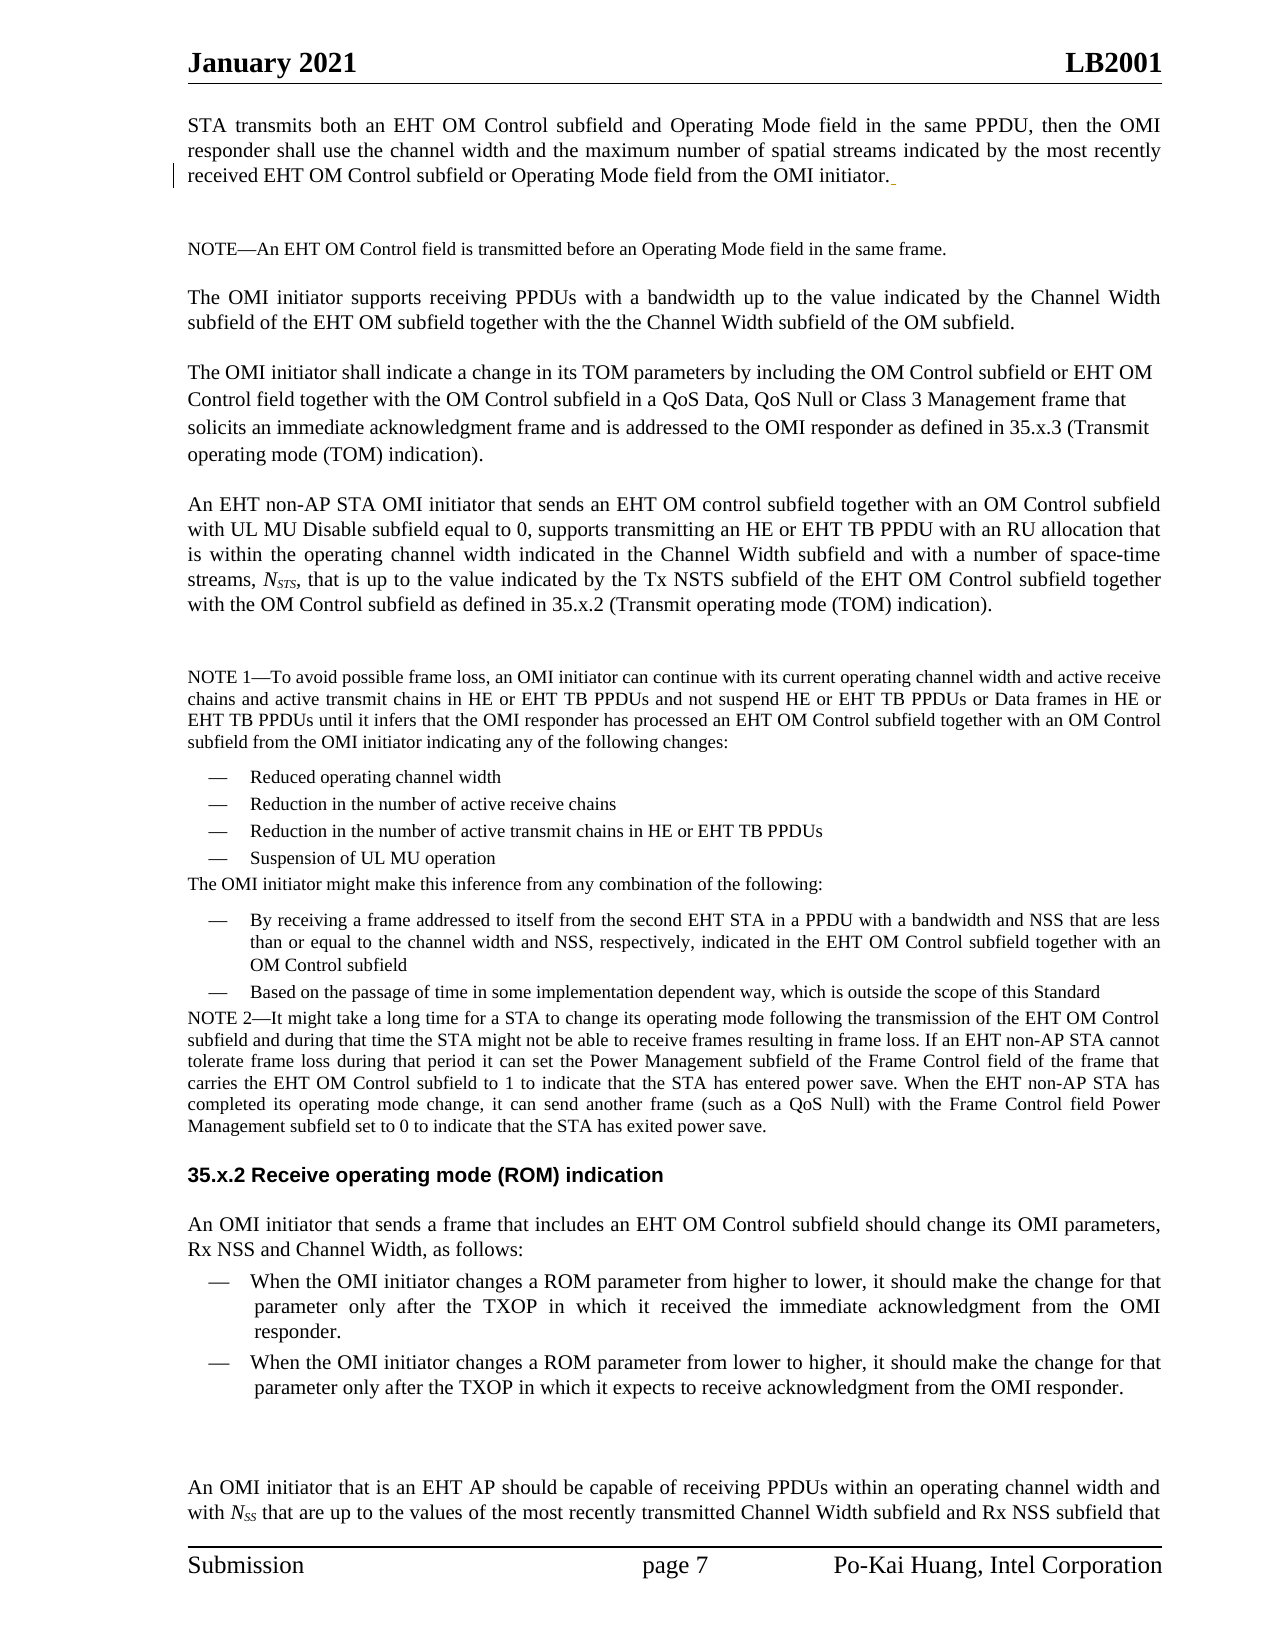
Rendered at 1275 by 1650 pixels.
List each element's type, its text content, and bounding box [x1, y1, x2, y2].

list Reduced operating channel width [208, 765, 1162, 788]
list Reduction in the number of active receive chains [208, 792, 1162, 815]
list When the OMI initiator changes a ROM parameter from higher to lower, it should make the change for that parameter only after the TXOP in which it received the immediate acknowledgment from the OMI responder. [208, 1268, 1162, 1343]
text NOTE 2—It might take a long time for a STA to change its operating mode following the transmission of the EHT OM Control subfield and during that time the STA might not be able to receive frames resulting in frame loss. If an EHT non-AP STA cannot tolerate frame loss during that period it can set the Power Management subfield of the Frame Control field of the frame that carries the EHT OM Control subfield to 1 to indicate that the STA has entered power save. When the EHT non-AP STA has completed its operating mode change, it can send another frame (such as a QoS Null) with the Frame Control field Power Management subfield set to 0 to indicate that the STA has exited power save. [187, 1007, 1162, 1136]
text NOTE—An EHT OM Control field is transmitted before an Operating Mode field in the same frame. [187, 237, 1162, 259]
text NOTE 1—To avoid possible frame loss, an OMI initiator can continue with its current operating channel width and active receive chains and active transmit chains in HE or EHT TB PPDUs and not suspend HE or EHT TB PPDUs or Data frames in HE or EHT TB PPDUs until it infers that the OMI responder has processed an EHT OM Control subfield together with an OM Control subfield from the OMI initiator indicating any of the following changes: [187, 666, 1162, 752]
text An OMI initiator that sends a frame that includes an EHT OM Control subfield should change its OMI parameters, Rx NSS and Channel Width, as follows: [187, 1211, 1162, 1261]
list Reduction in the number of active transmit chains in HE or EHT TB PPDUs [208, 819, 1162, 842]
text 35.x.2 Receive operating mode (ROM) indication [187, 1161, 1162, 1186]
list Suspension of UL MU operation [208, 846, 1162, 869]
text An EHT non-AP STA OMI initiator that sends an EHT OM control subfield together with an OM Control subfield with UL MU Disable subfield equal to 0, supports transmitting an HE or EHT TB PPDU with an RU allocation that is within the operating channel width indicated in the Channel Width subfield and with a number of space-time streams, NSTS, that is up to the value indicated by the Tx NSTS subfield of the EHT OM Control subfield together with the OM Control subfield as defined in 35.x.2 (Transmit operating mode (TOM) indication). [187, 491, 1162, 616]
list Based on the passage of time in some implementation dependent way, which is outside the scope of this Standard [208, 980, 1162, 1003]
text The OMI initiator might make this inference from any combination of the following: [187, 873, 1162, 894]
text The OMI initiator shall indicate a change in its TOM parameters by including the OM Control subfield or EHT OM Control field together with the OM Control subfield in a QoS Data, QoS Null or Class 3 Management frame that solicits an immediate acknowledgment frame and is addressed to the OMI responder as defined in 35.x.3 (Transmit operating mode (TOM) indication). [187, 359, 1162, 466]
list By receiving a frame addressed to itself from the second EHT STA in a PPDU with a bandwidth and NSS that are less than or equal to the channel width and NSS, respectively, indicated in the EHT OM Control subfield together with an OM Control subfield [208, 907, 1162, 976]
list When the OMI initiator changes a ROM parameter from lower to higher, it should make the change for that parameter only after the TXOP in which it expects to receive acknowledgment from the OMI responder. [208, 1349, 1162, 1399]
text The OMI initiator supports receiving PPDUs with a bandwidth up to the value indicated by the Channel Width subfield of the EHT OM subfield together with the the Channel Width subfield of the OM subfield. [187, 284, 1162, 334]
